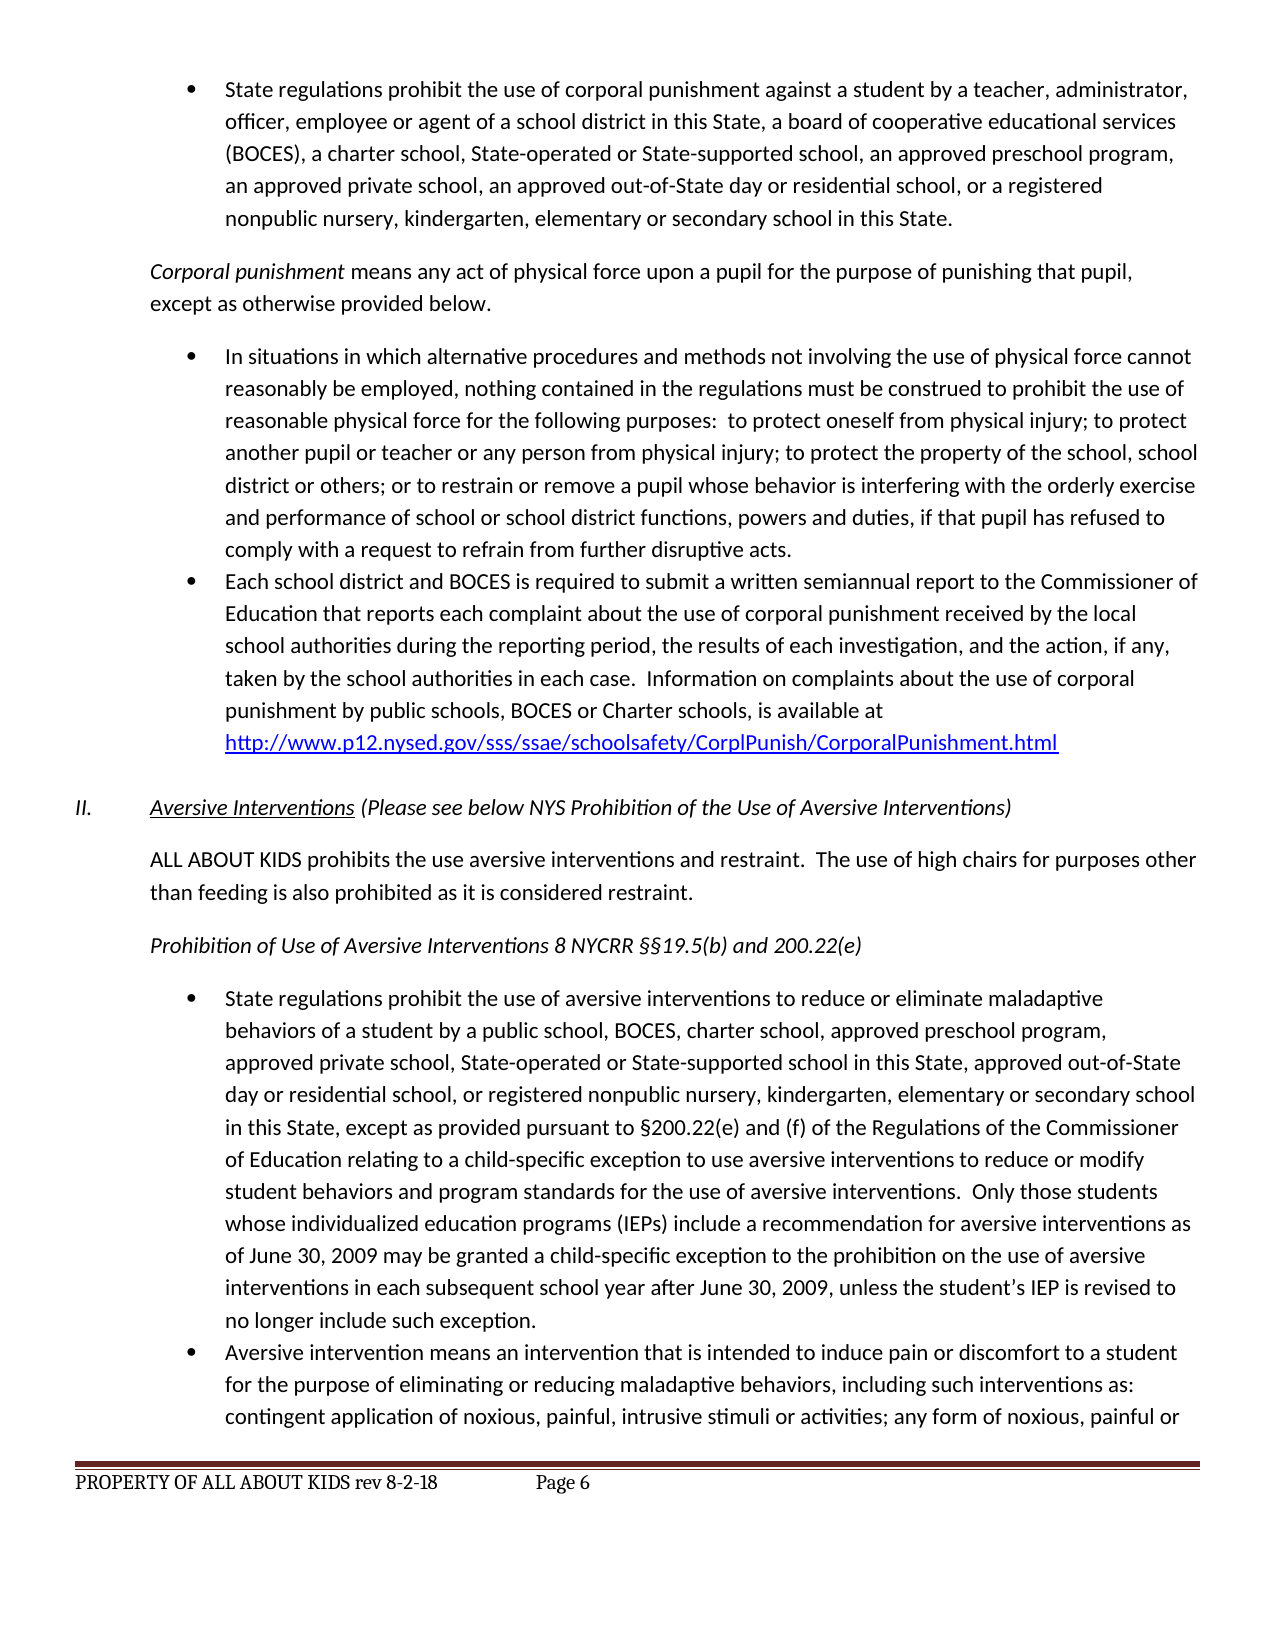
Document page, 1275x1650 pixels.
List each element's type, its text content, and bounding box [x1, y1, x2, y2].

text ALL ABOUT KIDS prohibits the use aversive interventions and restraint. The use of high chairs for purposes other than feeding is also prohibited as it is considered restraint. [150, 846, 1200, 906]
list State regulations prohibit the use of aversive interventions to reduce or eliminate maladaptive behaviors of a student by a public school, BOCES, charter school, approved preschool program, approved private school, State-operated or State-supported school in this State, approved out-of-State day or residential school, or registered nonpublic nursery, kindergarten, elementary or secondary school in this State, except as provided pursuant to §200.22(e) and (f) of the Regulations of the Commissioner of Education relating to a child-specific exception to use aversive interventions to reduce or modify student behaviors and program standards for the use of aversive interventions. Only those students whose individualized education programs (IEPs) include a recommendation for aversive interventions as of June 30, 2009 may be granted a child-specific exception to the prohibition on the use of aversive interventions in each subsequent school year after June 30, 2009, unless the student’s IEP is revised to no longer include such exception. [187, 984, 1200, 1334]
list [187, 1338, 1200, 1430]
list State regulations prohibit the use of corporal punishment against a student by a teacher, administrator, officer, employee or agent of a school district in this State, a board of cooperative educational services (BOCES), a charter school, State-operated or State-supported school, an approved preschool program, an approved private school, an approved out-of-State day or residential school, or a registered nonpublic nursery, kindergarten, elementary or secondary school in this State. [187, 75, 1200, 232]
list In situations in which alternative procedures and methods not involving the use of physical force cannot reasonably be employed, nothing contained in the regulations must be construed to prohibit the use of reasonable physical force for the following purposes: to protect oneself from physical injury; to protect another pupil or teacher or any person from physical injury; to protect the property of the school, school district or others; or to restrain or remove a pupil whose behavior is interfering with the orderly exercise and performance of school or school district functions, powers and duties, if that pupil has refused to comply with a request to refrain from further disruptive acts. [187, 342, 1200, 563]
text Prohibition of Use of Aversive Interventions 8 NYCRR §§19.5(b) and 200.22(e) [75, 931, 1200, 959]
list Each school district and BOCES is required to submit a written semiannual report to the Commissioner of Education that reports each complaint about the use of corporal punishment received by the local school authorities during the reporting period, the results of each investigation, and the action, if any, taken by the school authorities in each case. Information on complaints about the use of corporal punishment by public schools, BOCES or Charter schools, is available at http://www.p12.nysed.gov/sss/ssae/schoolsafety/CorplPunish/CorporalPunishment.html [187, 567, 1200, 756]
text Corporal punishment means any act of physical force upon a pupil for the purpose of punishing that pupil, except as otherwise provided below. [150, 257, 1200, 317]
list Aversive Interventions (Please see below NYS Prohibition of the Use of Aversive Interventions) [75, 793, 1200, 821]
